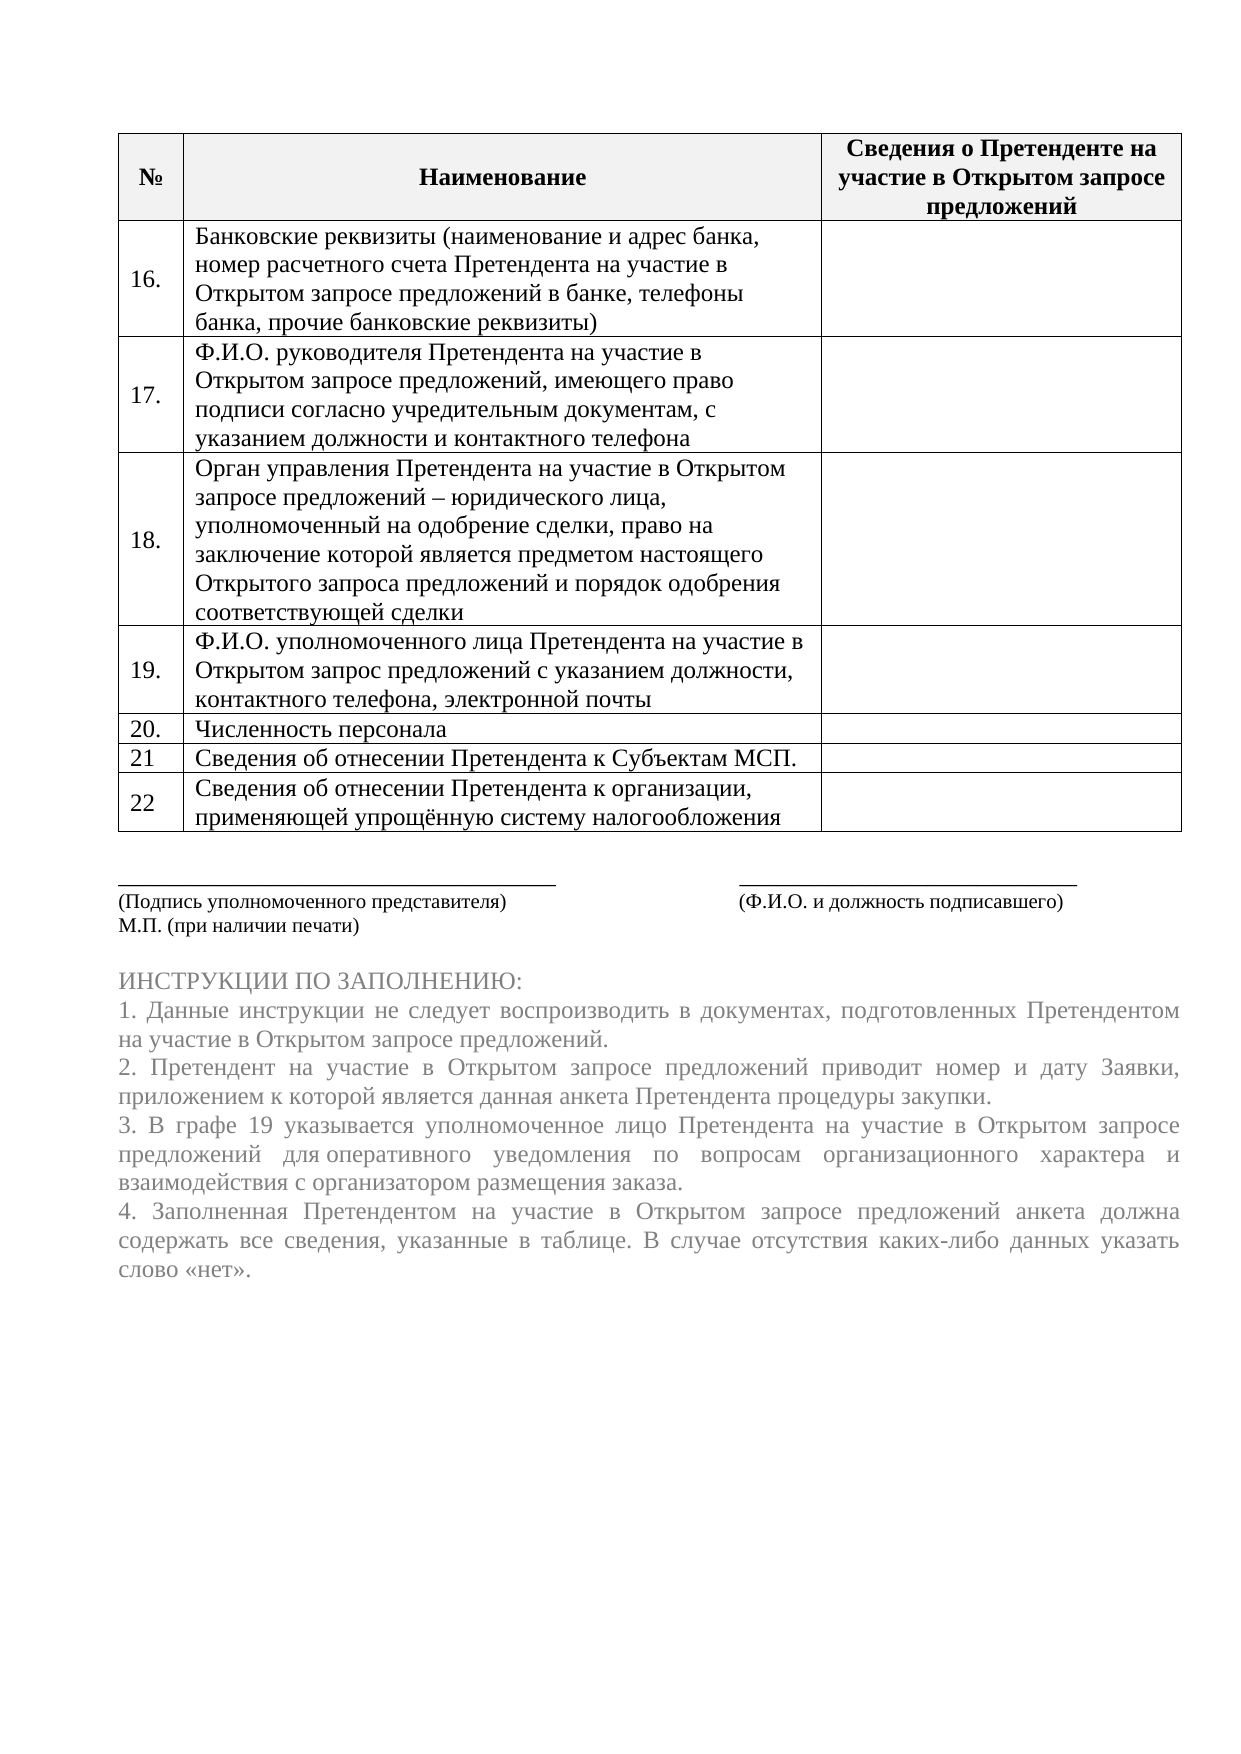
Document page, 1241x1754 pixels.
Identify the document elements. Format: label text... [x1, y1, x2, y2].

text (Подпись уполномоченного представителя) (Ф.И.О. и должность подписавшего) [118, 889, 1181, 913]
table_cell 18. [119, 453, 183, 625]
table_cell Банковские реквизиты (наименование и адрес банка, номер расчетного счета Претендента на участие в Открытом запросе предложений в банке, телефоны банка, прочие банковские реквизиты) [184, 221, 821, 336]
table_cell Численность персонала [184, 714, 821, 742]
text ___________________________________ ___________________________ [118, 861, 1181, 889]
table_cell 20. [119, 714, 183, 742]
table_cell 19. [119, 626, 183, 713]
table_cell Ф.И.О. уполномоченного лица Претендента на участие в Открытом запрос предложений с указанием должности, контактного телефона, электронной почты [184, 626, 821, 713]
text 4. Заполненная Претендентом на участие в Открытом запросе предложений анкета должна содержать все сведения, указанные в таблице. В случае отсутствия каких-либо данных указать слово «нет». [118, 1196, 1181, 1282]
table_cell [822, 337, 1181, 452]
text ИНСТРУКЦИИ ПО ЗАПОЛНЕНИЮ: [118, 966, 1181, 995]
table_cell [822, 626, 1181, 713]
table_header Наименование [184, 134, 821, 220]
table_header Сведения о Претенденте на участие в Открытом запросе предложений [822, 134, 1181, 220]
table_cell [822, 714, 1181, 742]
table_header № [119, 134, 183, 220]
table_cell 21 [119, 744, 183, 772]
text 1. Данные инструкции не следует воспроизводить в документах, подготовленных Претендентом на участие в Открытом запросе предложений. [118, 995, 1181, 1052]
table_cell [822, 453, 1181, 625]
table_cell [822, 744, 1181, 772]
table_cell [822, 773, 1181, 831]
table_cell 16. [119, 221, 183, 336]
table_cell Орган управления Претендента на участие в Открытом запросе предложений – юридического лица, уполномоченный на одобрение сделки, право на заключение которой является предметом настоящего Открытого запроса предложений и порядок одобрения соответствующей сделки [184, 453, 821, 625]
table_cell Ф.И.О. руководителя Претендента на участие в Открытом запросе предложений, имеющего право подписи согласно учредительным документам, с указанием должности и контактного телефона [184, 337, 821, 452]
text 2. Претендент на участие в Открытом запросе предложений приводит номер и дату Заявки, приложением к которой является данная анкета Претендента процедуры закупки. [118, 1052, 1181, 1110]
table_cell Сведения об отнесении Претендента к организации, применяющей упрощённую систему налогообложения [184, 773, 821, 831]
table_cell [822, 221, 1181, 336]
table_cell Сведения об отнесении Претендента к Субъектам МСП. [184, 744, 821, 772]
text 3. В графе 19 указывается уполномоченное лицо Претендента на участие в Открытом запросе предложений для оперативного уведомления по вопросам организационного характера и взаимодействия с организатором размещения заказа. [118, 1110, 1181, 1196]
text М.П. (при наличии печати) [118, 913, 1181, 937]
table_cell 22 [119, 773, 183, 831]
table_cell 17. [119, 337, 183, 452]
